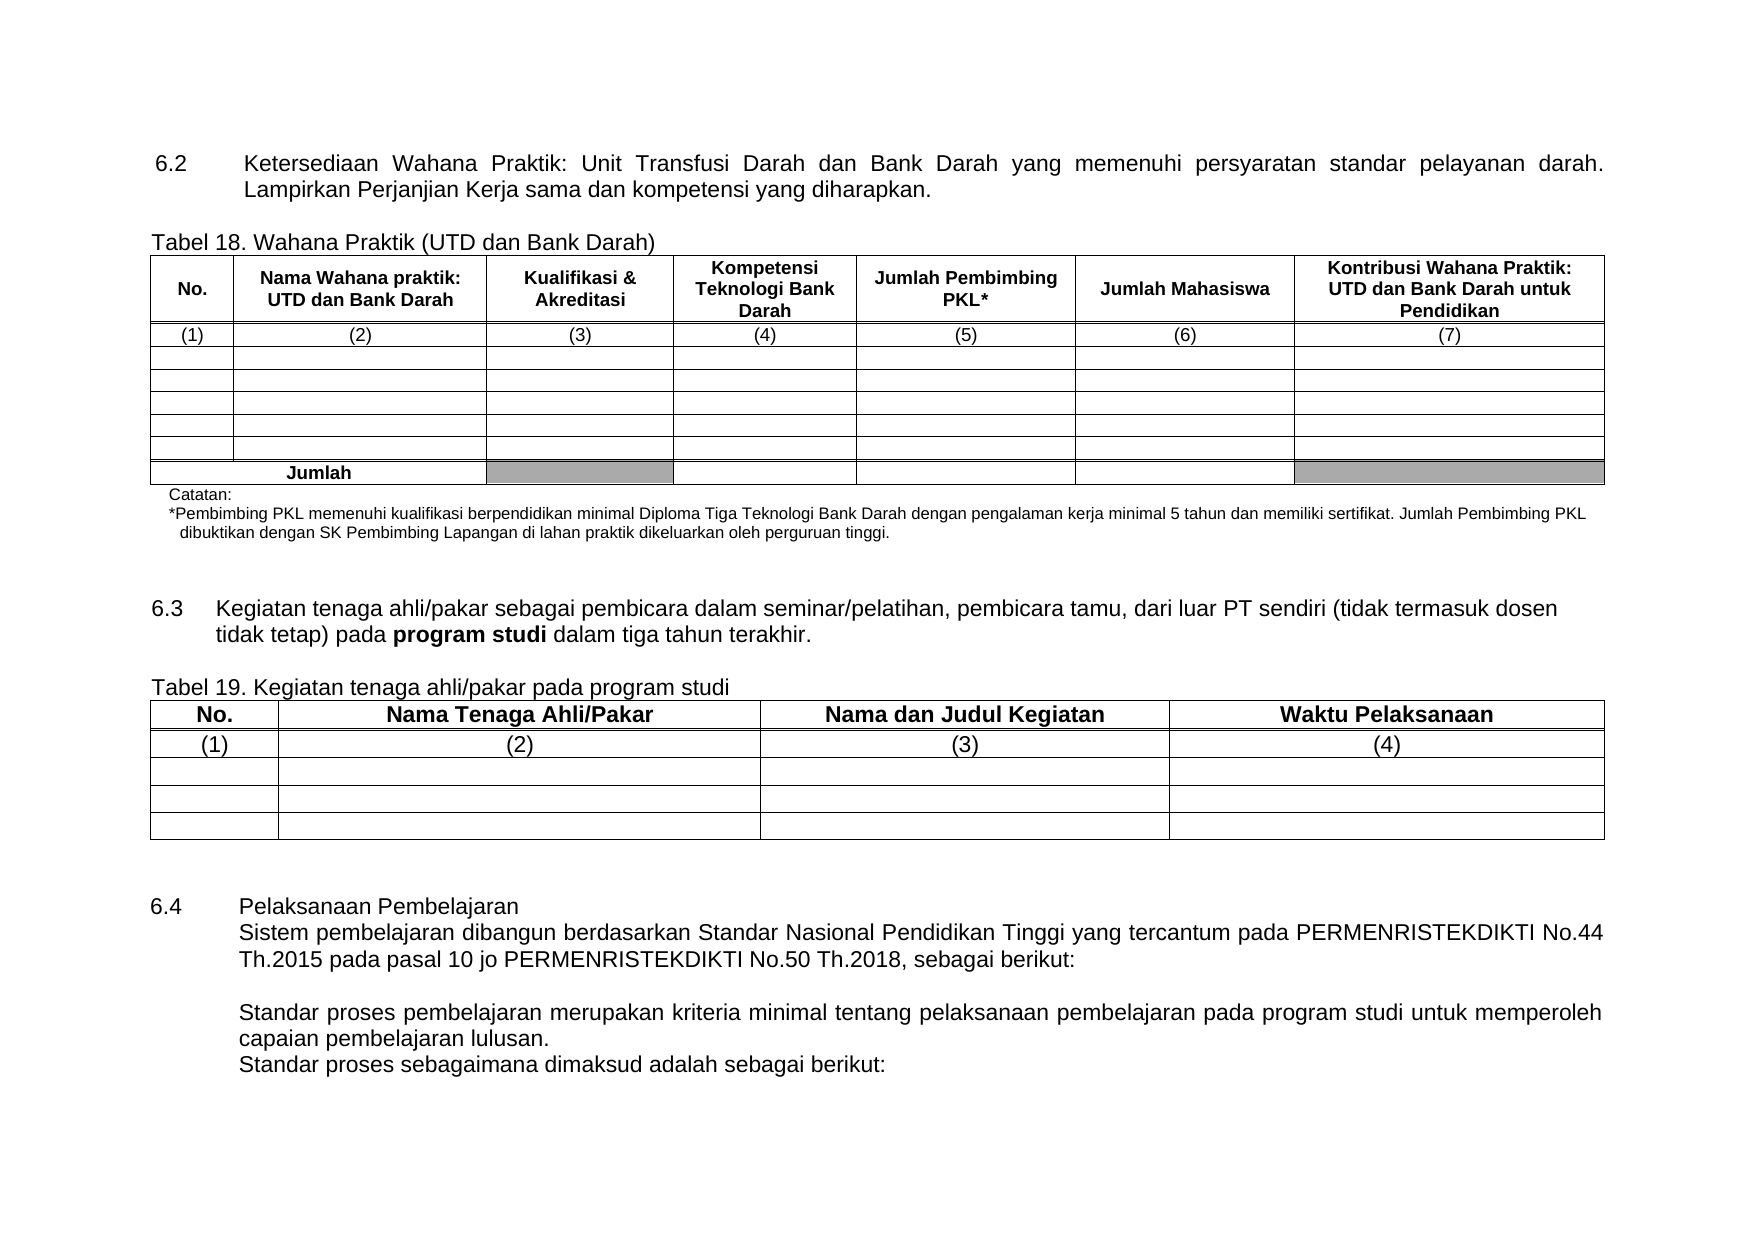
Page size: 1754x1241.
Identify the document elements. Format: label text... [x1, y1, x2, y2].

text 6.3 Kegiatan tenaga ahli/pakar sebagai pembicara dalam seminar/pelatihan, pembicara tamu, dari luar PT sendiri (tidak termasuk dosen tidak tetap) pada program studi dalam tiga tahun terakhir. [151, 595, 1604, 647]
table_cell [151, 347, 233, 368]
table_header No. [151, 701, 278, 728]
table_cell [1295, 392, 1604, 414]
table_cell (7) [1295, 324, 1604, 346]
table_cell [234, 437, 486, 459]
table_cell [1295, 437, 1604, 459]
table_cell [857, 347, 1075, 368]
text Sistem pembelajaran dibangun berdasarkan Standar Nasional Pendidikan Tinggi yang tercantum pada PERMENRISTEKDIKTI No.44 Th.2015 pada pasal 10 jo PERMENRISTEKDIKTI No.50 Th.2018, sebagai berikut: [239, 919, 1604, 972]
table_cell [234, 392, 486, 414]
text Tabel 18. Wahana Praktik (UTD dan Bank Darah) [151, 229, 1604, 255]
table_cell [1295, 415, 1604, 436]
table_cell [1295, 347, 1604, 368]
table_cell [487, 347, 673, 368]
table_header No. [151, 256, 233, 321]
table_cell [857, 462, 1075, 483]
table_cell [761, 813, 1169, 839]
table_cell [487, 437, 673, 459]
table_cell (1) [151, 324, 233, 346]
table_cell [151, 370, 233, 391]
table_cell (3) [487, 324, 673, 346]
table_cell [674, 347, 856, 368]
table_cell [234, 370, 486, 391]
table_cell [674, 437, 856, 459]
table_cell [1295, 462, 1604, 483]
text Catatan: [169, 485, 1604, 504]
table_cell (4) [1170, 731, 1604, 757]
table_cell [151, 437, 233, 459]
table_header Nama Wahana praktik: UTD dan Bank Darah [234, 256, 486, 321]
table_header Kualifikasi & Akreditasi [487, 256, 673, 321]
table_cell [761, 786, 1169, 812]
table_header Nama Tenaga Ahli/Pakar [279, 701, 760, 728]
table_cell Jumlah [151, 462, 486, 483]
table_header Jumlah Pembimbing PKL* [857, 256, 1075, 321]
table_cell [487, 392, 673, 414]
table_cell (5) [857, 324, 1075, 346]
table_cell [487, 415, 673, 436]
table_cell [761, 758, 1169, 784]
table_cell [234, 415, 486, 436]
table_cell [1076, 462, 1294, 483]
table_cell [857, 392, 1075, 414]
table_cell [857, 437, 1075, 459]
table_cell [234, 347, 486, 368]
table_cell (6) [1076, 324, 1294, 346]
table_cell (2) [234, 324, 486, 346]
table_cell [279, 786, 760, 812]
table_cell [1076, 370, 1294, 391]
text Tabel 19. Kegiatan tenaga ahli/pakar pada program studi [151, 674, 1604, 700]
table_cell [674, 415, 856, 436]
table_cell (4) [674, 324, 856, 346]
table_cell [1295, 370, 1604, 391]
table_cell (1) [151, 731, 278, 757]
table_cell [1076, 347, 1294, 368]
table_cell [1076, 392, 1294, 414]
text 6.2 Ketersediaan Wahana Praktik: Unit Transfusi Darah dan Bank Darah yang memenuhi persyaratan standar pelayanan darah. Lampirkan Perjanjian Kerja sama dan kompetensi yang diharapkan. [155, 150, 1604, 203]
table_cell [487, 462, 673, 483]
table_cell [151, 786, 278, 812]
text Standar proses pembelajaran merupakan kriteria minimal tentang pelaksanaan pembelajaran pada program studi untuk memperoleh capaian pembelajaran lulusan. [239, 998, 1604, 1051]
table_cell [1076, 437, 1294, 459]
table_header Waktu Pelaksanaan [1170, 701, 1604, 728]
table_cell (3) [761, 731, 1169, 757]
table_cell [857, 415, 1075, 436]
table_cell [279, 758, 760, 784]
table_cell [151, 392, 233, 414]
table_cell [857, 370, 1075, 391]
table_header Jumlah Mahasiswa [1076, 256, 1294, 321]
table_cell [1076, 415, 1294, 436]
table_cell [674, 370, 856, 391]
table_cell [151, 813, 278, 839]
table_header Nama dan Judul Kegiatan [761, 701, 1169, 728]
table_cell [1170, 758, 1604, 784]
table_cell (2) [279, 731, 760, 757]
table_header Kontribusi Wahana Praktik: UTD dan Bank Darah untuk Pendidikan [1295, 256, 1604, 321]
table_cell [1170, 786, 1604, 812]
text *Pembimbing PKL memenuhi kualifikasi berpendidikan minimal Diploma Tiga Teknologi Bank Darah dengan pengalaman kerja minimal 5 tahun dan memiliki sertifikat. Jumlah Pembimbing PKL dibuktikan dengan SK Pembimbing Lapangan di lahan praktik dikeluarkan oleh perguruan tinggi. [169, 504, 1604, 542]
table_cell [151, 758, 278, 784]
text Standar proses sebagaimana dimaksud adalah sebagai berikut: [239, 1051, 1604, 1077]
table_cell [151, 415, 233, 436]
table_cell [1170, 813, 1604, 839]
table_cell [487, 370, 673, 391]
table_cell [279, 813, 760, 839]
table_cell [674, 392, 856, 414]
table_cell [674, 462, 856, 483]
table_header Kompetensi Teknologi Bank Darah [674, 256, 856, 321]
text 6.4 Pelaksanaan Pembelajaran [150, 893, 1604, 919]
